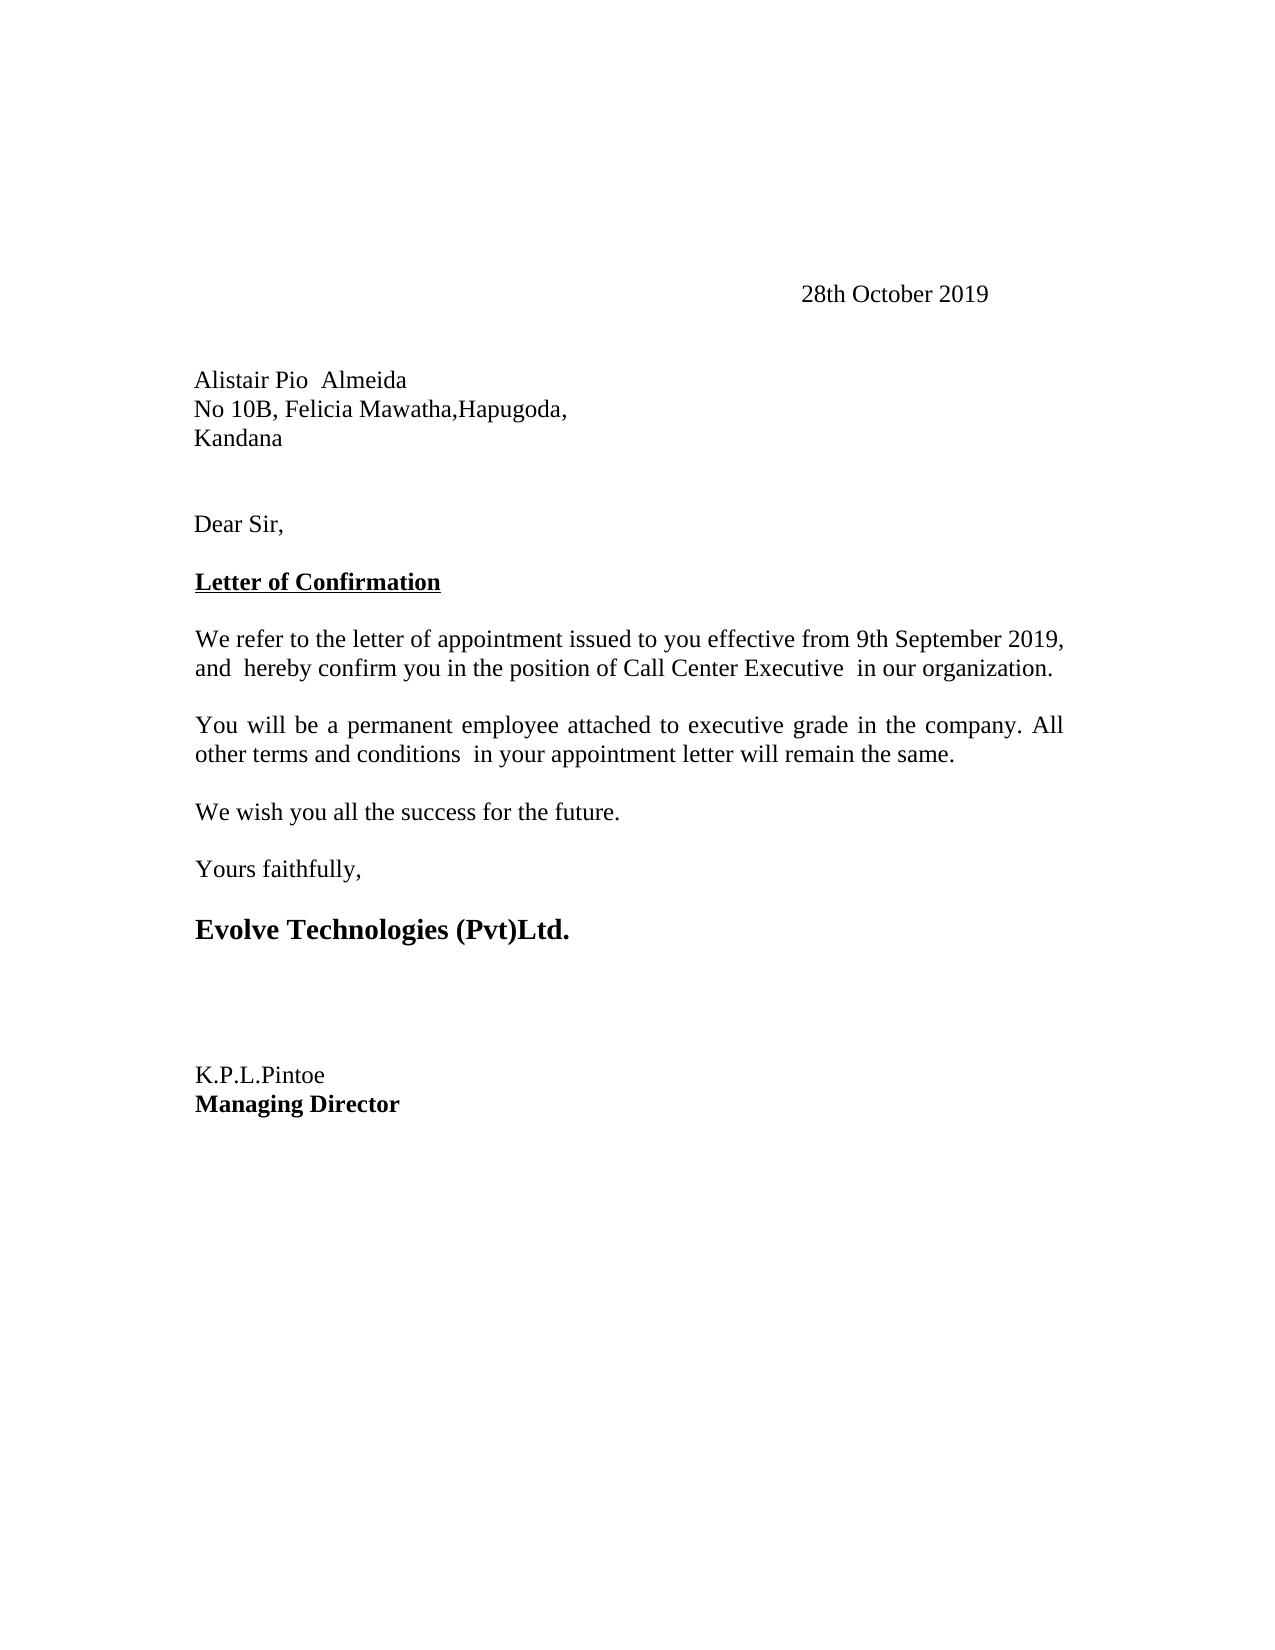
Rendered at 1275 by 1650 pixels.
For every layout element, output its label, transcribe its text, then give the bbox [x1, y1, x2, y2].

text 28th October 2019 [195, 279, 1065, 308]
text Alistair Pio Almeida [150, 366, 1125, 394]
text We refer to the letter of appointment issued to you effective from 9th September 2019, and hereby confirm you in the position of Call Center Executive in our organization. [195, 624, 1065, 682]
text You will be a permanent employee attached to executive grade in the company. All other terms and conditions in your appointment letter will remain the same. [195, 711, 1065, 768]
text No 10B, Felicia Mawatha,Hapugoda, [150, 394, 1125, 423]
text Dear Sir, [150, 509, 1125, 538]
text Yours faithfully, [195, 854, 1065, 883]
text Managing Director [195, 1089, 1065, 1118]
text Evolve Technologies (Pvt)Ltd. [195, 912, 1065, 945]
text Kandana [150, 423, 1125, 452]
text K.P.L.Pintoe [195, 1060, 1065, 1089]
text We wish you all the success for the future. [195, 797, 1065, 826]
text Letter of Confirmation [195, 567, 1065, 596]
